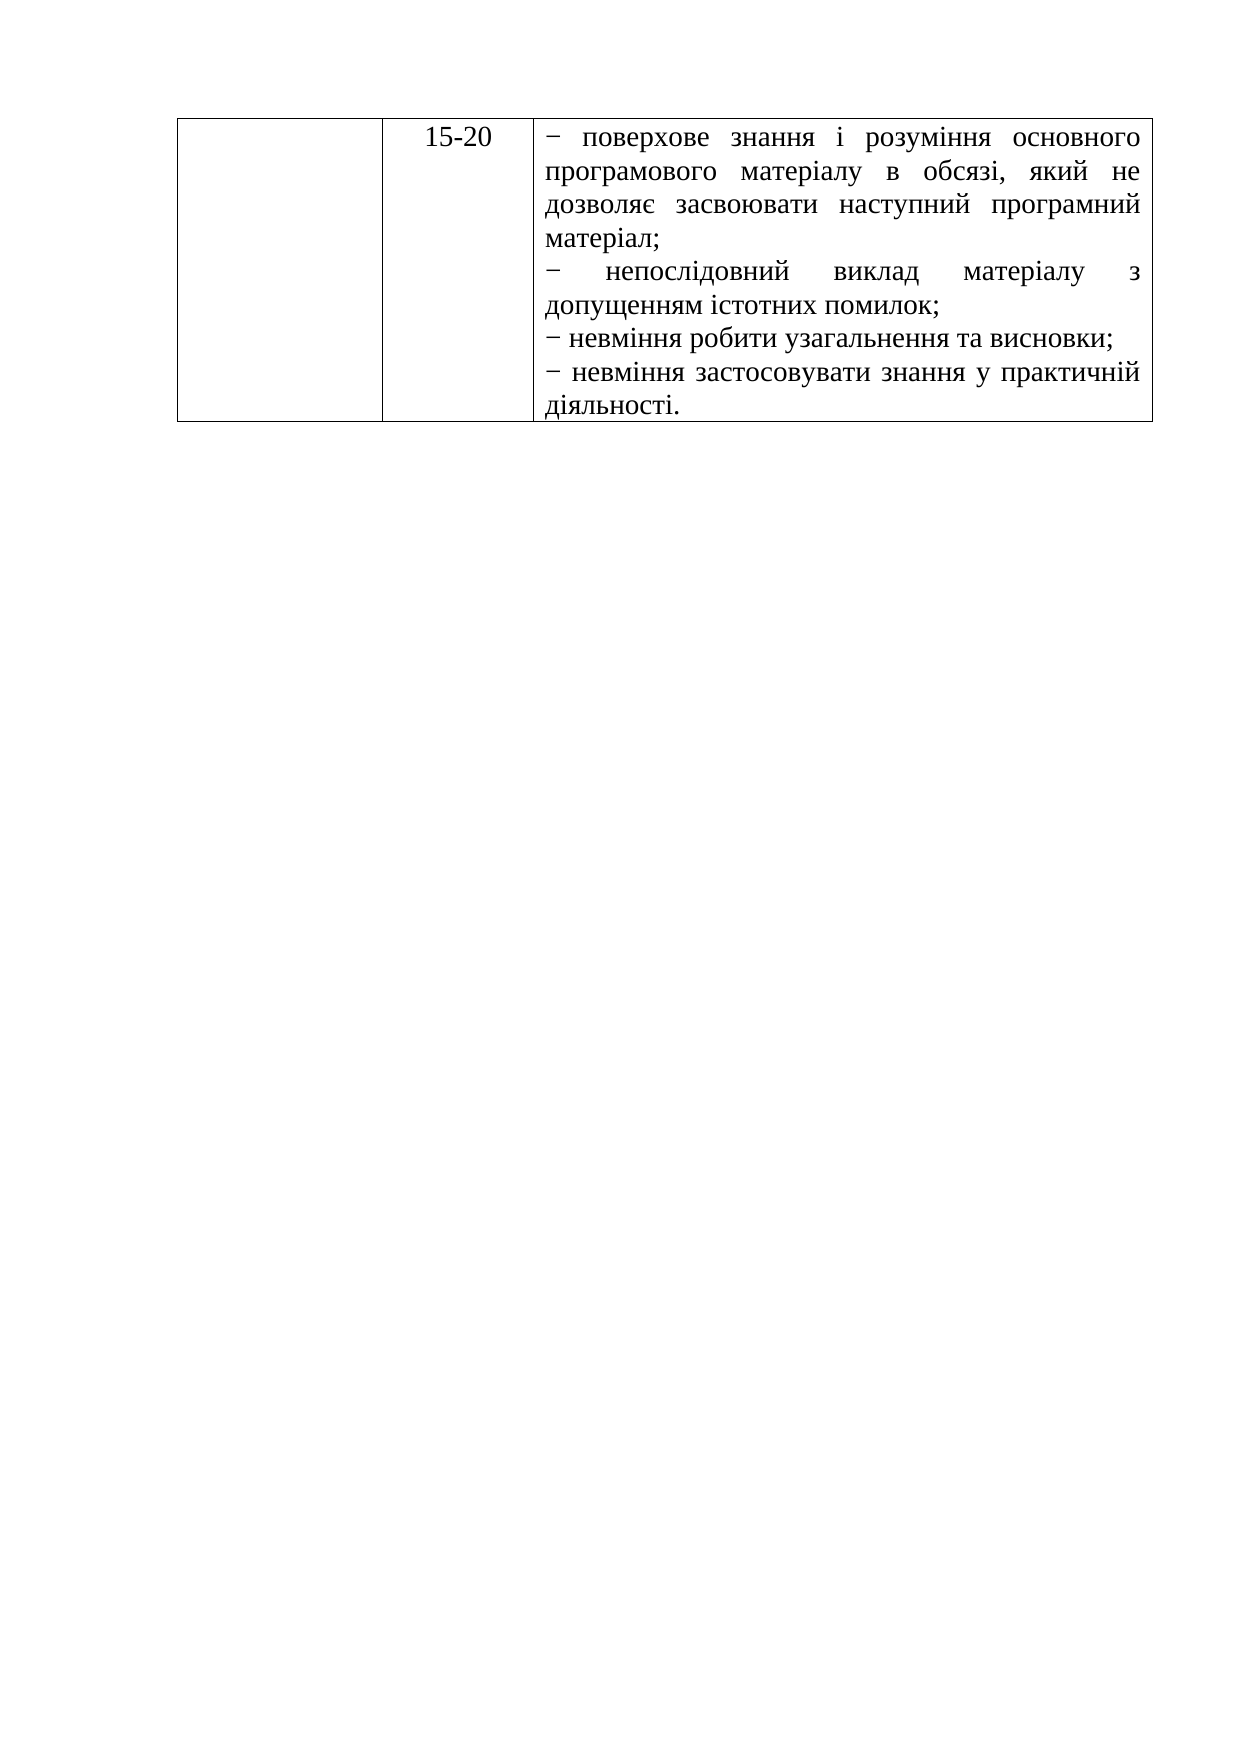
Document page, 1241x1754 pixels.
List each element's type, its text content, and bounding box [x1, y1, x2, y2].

table_cell 15-20 [383, 119, 533, 421]
table_cell − поверхове знання і розуміння основного програмового матеріалу в обсязі, який не дозволяє засвоювати наступний програмний матеріал; − непослідовний виклад матеріалу з допущенням істотних помилок; − невміння робити узагальнення та висновки; − невміння застосовувати знання у практичній діяльності. [534, 119, 1152, 421]
